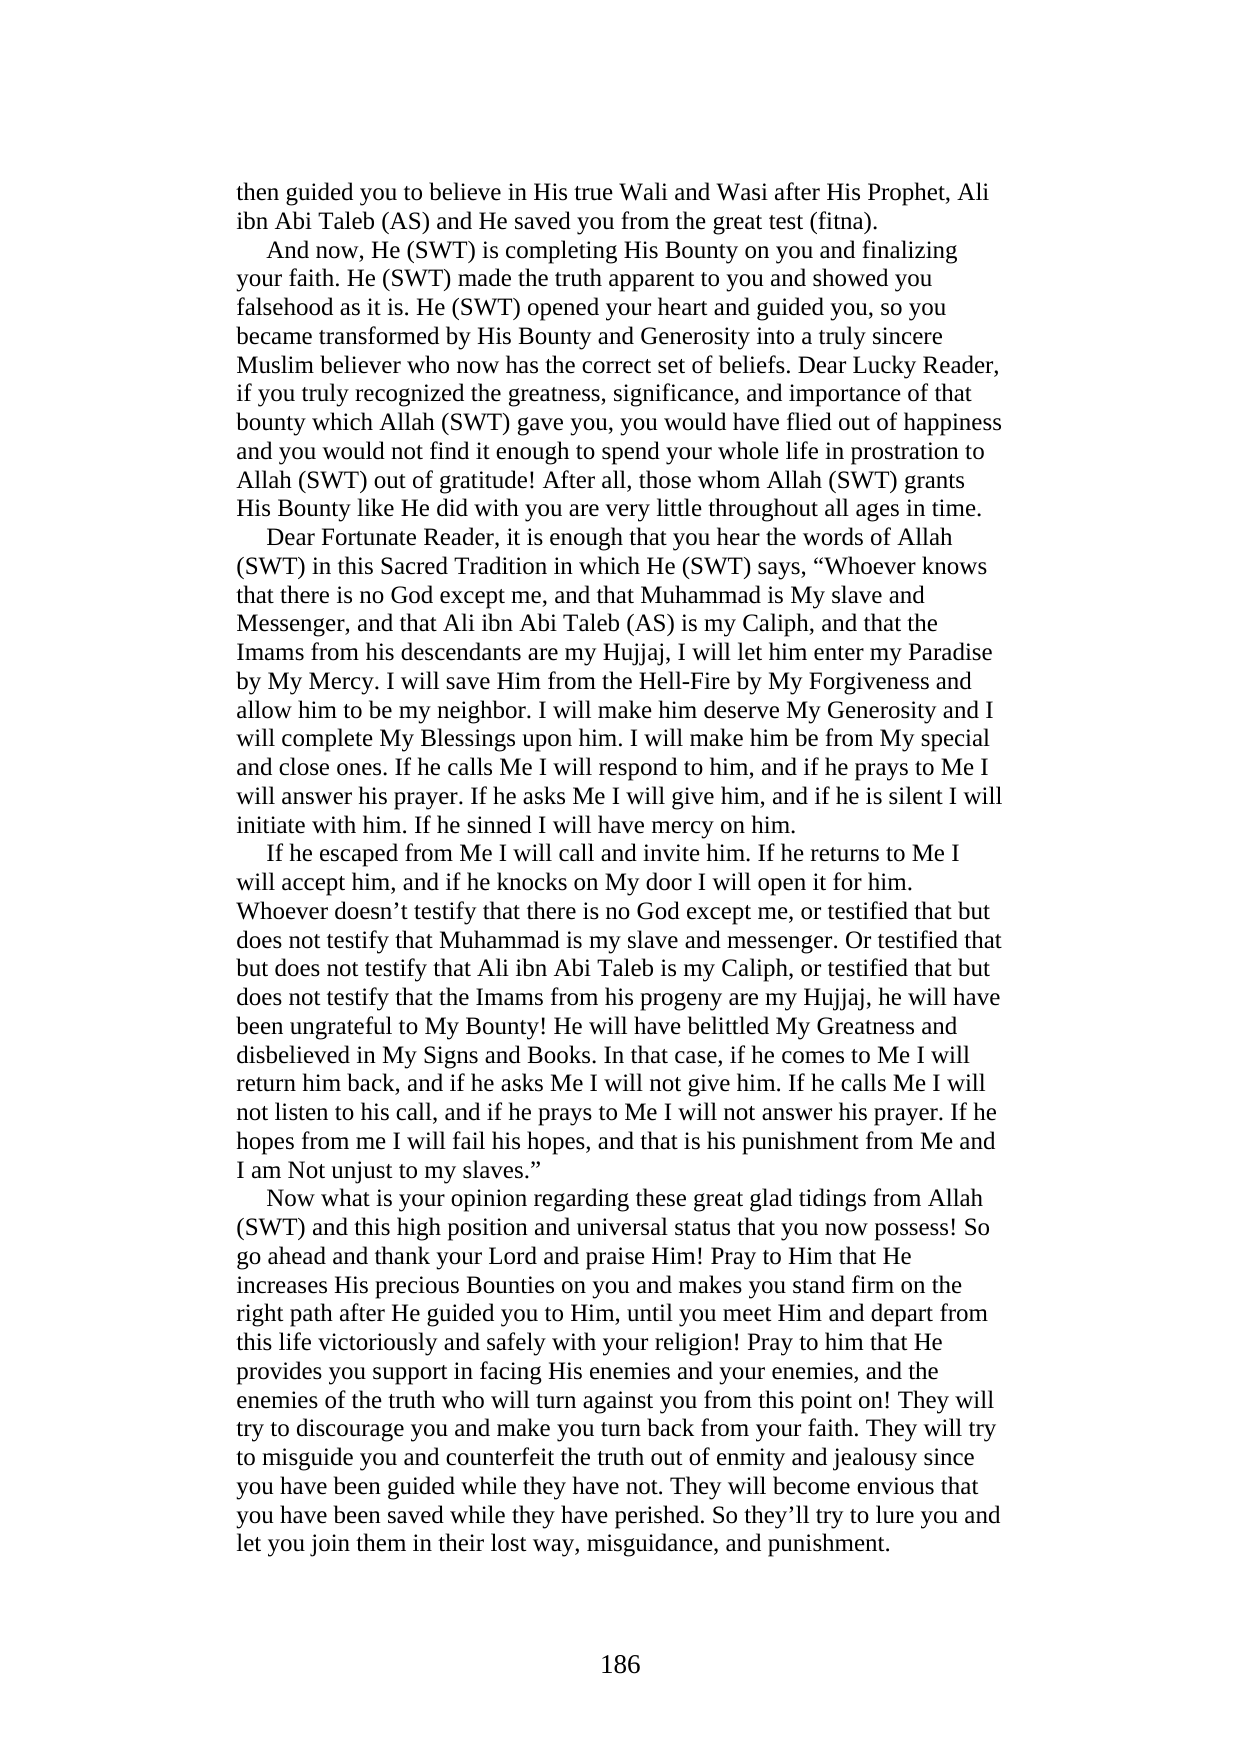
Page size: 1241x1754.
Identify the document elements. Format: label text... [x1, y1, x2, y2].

text And now, He (SWT) is completing His Bounty on you and finalizing your faith. He (SWT) made the truth apparent to you and showed you falsehood as it is. He (SWT) opened your heart and guided you, so you became transformed by His Bounty and Generosity into a truly sincere Muslim believer who now has the correct set of beliefs. Dear Lucky Reader, if you truly recognized the greatness, significance, and importance of that bounty which Allah (SWT) gave you, you would have flied out of happiness and you would not find it enough to spend your whole life in prostration to Allah (SWT) out of gratitude! After all, those whom Allah (SWT) grants His Bounty like He did with you are very little throughout all ages in time. [236, 235, 1004, 522]
text Dear Fortunate Reader, it is enough that you hear the words of Allah (SWT) in this Sacred Tradition in which He (SWT) says, “Whoever knows that there is no God except me, and that Muhammad is My slave and Messenger, and that Ali ibn Abi Taleb (AS) is my Caliph, and that the Imams from his descendants are my Hujjaj, I will let him enter my Paradise by My Mercy. I will save Him from the Hell-Fire by My Forgiveness and allow him to be my neighbor. I will make him deserve My Generosity and I will complete My Blessings upon him. I will make him be from My special and close ones. If he calls Me I will respond to him, and if he prays to Me I will answer his prayer. If he asks Me I will give him, and if he is silent I will initiate with him. If he sinned I will have mercy on him. [236, 522, 1004, 838]
text If he escaped from Me I will call and invite him. If he returns to Me I will accept him, and if he knocks on My door I will open it for him. Whoever doesn’t testify that there is no God except me, or testified that but does not testify that Muhammad is my slave and messenger. Or testified that but does not testify that Ali ibn Abi Taleb is my Caliph, or testified that but does not testify that the Imams from his progeny are my Hujjaj, he will have been ungrateful to My Bounty! He will have belittled My Greatness and disbelieved in My Signs and Books. In that case, if he comes to Me I will return him back, and if he asks Me I will not give him. If he calls Me I will not listen to his call, and if he prays to Me I will not answer his prayer. If he hopes from me I will fail his hopes, and that is his punishment from Me and I am Not unjust to my slaves.” [236, 838, 1004, 1183]
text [236, 177, 1004, 235]
text Now what is your opinion regarding these great glad tidings from Allah (SWT) and this high position and universal status that you now possess! So go ahead and thank your Lord and praise Him! Pray to Him that He increases His precious Bounties on you and makes you stand firm on the right path after He guided you to Him, until you meet Him and depart from this life victoriously and safely with your religion! Pray to him that He provides you support in facing His enemies and your enemies, and the enemies of the truth who will turn against you from this point on! They will try to discourage you and make you turn back from your faith. They will try to misguide you and counterfeit the truth out of enmity and jealousy since you have been guided while they have not. They will become envious that you have been saved while they have perished. So they’ll try to lure you and let you join them in their lost way, misguidance, and punishment. [236, 1183, 1004, 1557]
